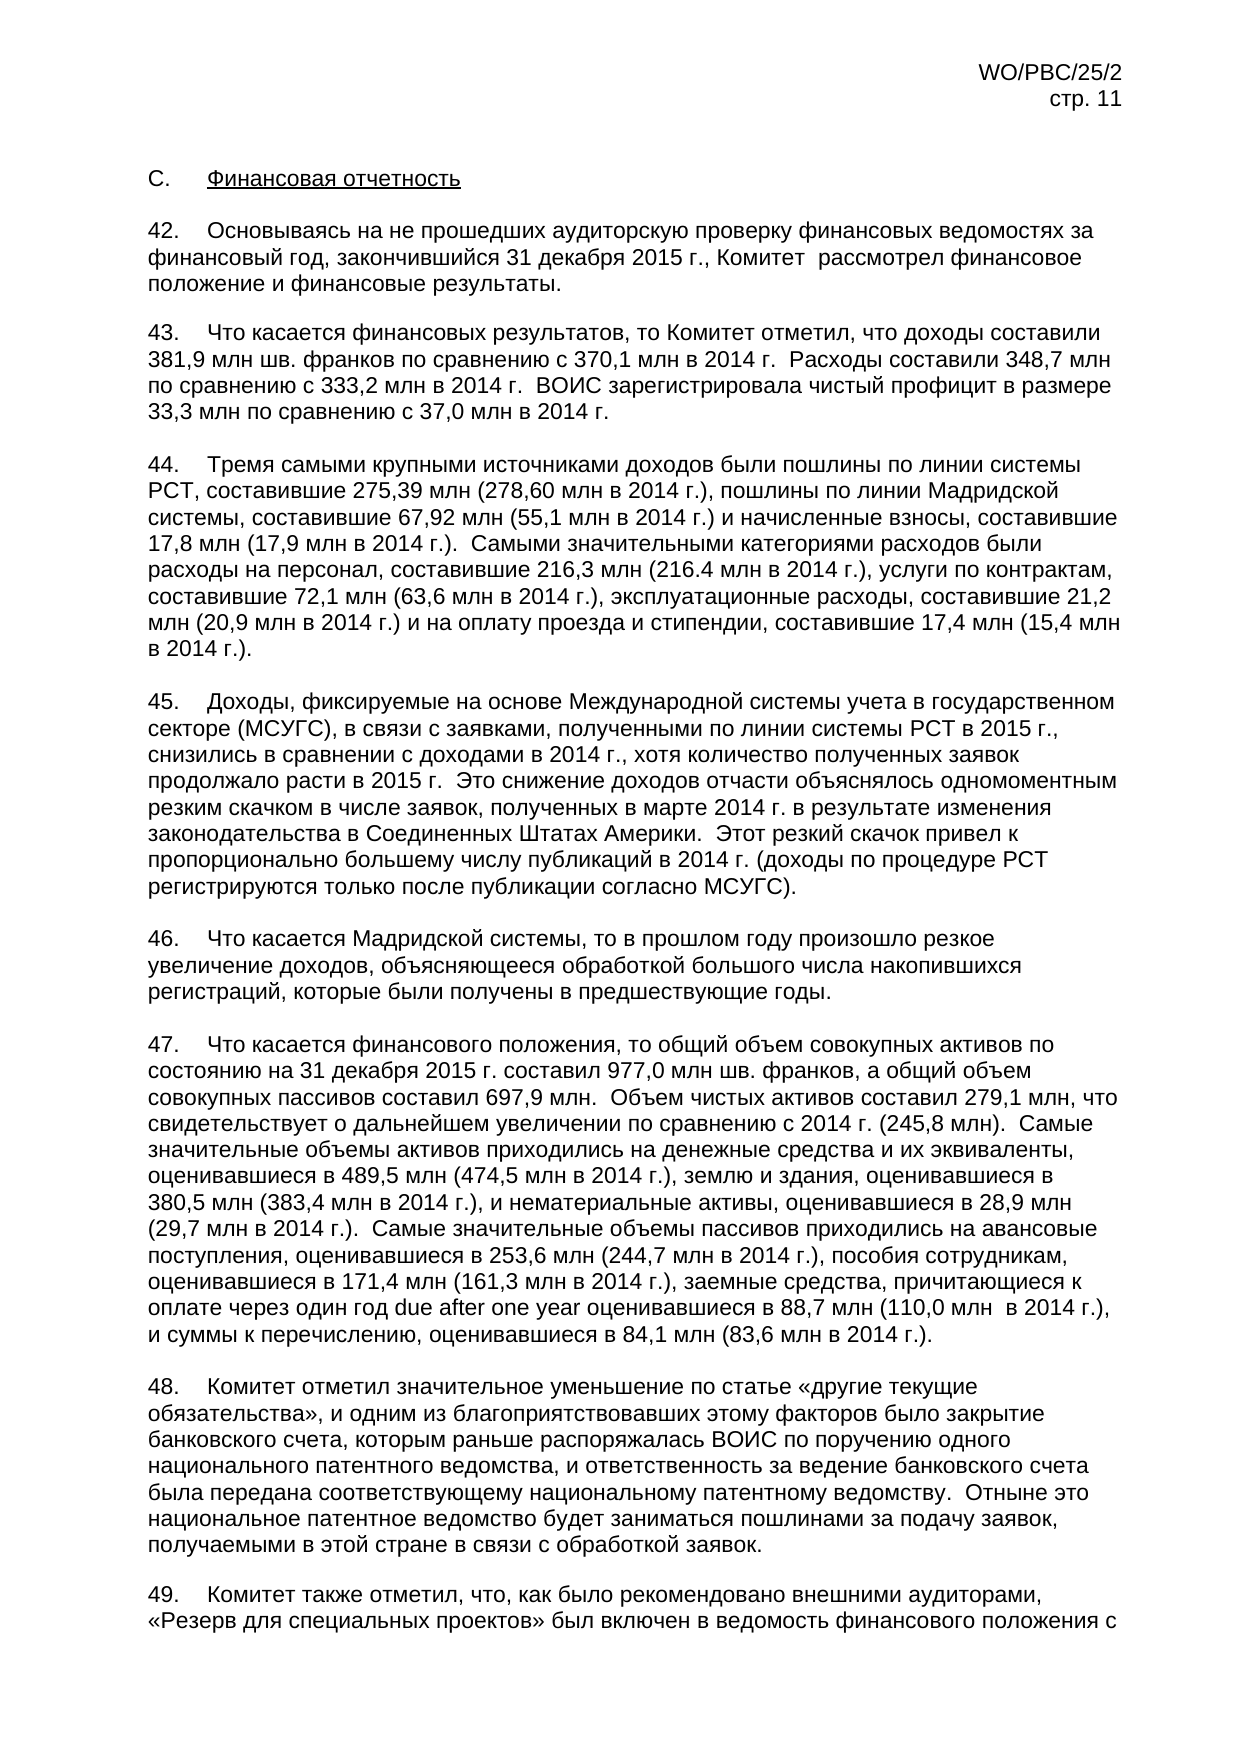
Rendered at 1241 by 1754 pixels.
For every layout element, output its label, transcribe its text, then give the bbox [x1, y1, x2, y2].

text Комитет отметил значительное уменьшение по статье «другие текущие обязательства», и одним из благоприятствовавших этому факторов было закрытие банковского счета, которым раньше распоряжалась ВОИС по поручению одного национального патентного ведомства, и ответственность за ведение банковского счета была передана соответствующему национальному патентному ведомству. Отныне это национальное патентное ведомство будет заниматься пошлинами за подачу заявок, получаемыми в этой стране в связи с обработкой заявок. [148, 1373, 1122, 1558]
text Доходы, фиксируемые на основе Международной системы учета в государственном секторе (МСУГС), в связи с заявками, полученными по линии системы PCT в 2015 г., снизились в сравнении с доходами в 2014 г., хотя количество полученных заявок продолжало расти в 2015 г. Это снижение доходов отчасти объяснялось одномоментным резким скачком в числе заявок, полученных в марте 2014 г. в результате изменения законодательства в Соединенных Штатах Америки. Этот резкий скачок привел к пропорционально большему числу публикаций в 2014 г. (доходы по процедуре PCT регистрируются только после публикации согласно МСУГС). [148, 688, 1122, 899]
text Основываясь на не прошедших аудиторскую проверку финансовых ведомостях за финансовый год, закончившийся 31 декабря 2015 г., Комитет рассмотрел финансовое положение и финансовые результаты. [148, 217, 1122, 296]
text Что касается финансового положения, то общий объем совокупных активов по состоянию на 31 декабря 2015 г. составил 977,0 млн шв. франков, а общий объем совокупных пассивов составил 697,9 млн. Объем чистых активов составил 279,1 млн, что свидетельствует о дальнейшем увеличении по сравнению с 2014 г. (245,8 млн). Самые значительные объемы активов приходились на денежные средства и их эквиваленты, оценивавшиеся в 489,5 млн (474,5 млн в 2014 г.), землю и здания, оценивавшиеся в 380,5 млн (383,4 млн в 2014 г.), и нематериальные активы, оценивавшиеся в 28,9 млн (29,7 млн в 2014 г.). Самые значительные объемы пассивов приходились на авансовые поступления, оценивавшиеся в 253,6 млн (244,7 млн в 2014 г.), пособия сотрудникам, оценивавшиеся в 171,4 млн (161,3 млн в 2014 г.), заемные средства, причитающиеся к оплате через один год due after one year оценивавшиеся в 88,7 млн (110,0 млн в 2014 г.), и суммы к перечислению, оценивавшиеся в 84,1 млн (83,6 млн в 2014 г.). [148, 1031, 1122, 1347]
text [148, 1581, 1122, 1633]
subtitle Финансовая отчетность [148, 164, 1122, 191]
text Что касается Мадридской системы, то в прошлом году произошло резкое увеличение доходов, объясняющееся обработкой большого числа накопившихся регистраций, которые были получены в предшествующие годы. [148, 925, 1122, 1004]
text Что касается финансовых результатов, то Комитет отметил, что доходы составили 381,9 млн шв. франков по сравнению с 370,1 млн в 2014 г. Расходы составили 348,7 млн по сравнению с 333,2 млн в 2014 г. ВОИС зарегистрировала чистый профицит в размере 33,3 млн по сравнению с 37,0 млн в 2014 г. [148, 319, 1122, 424]
text Тремя самыми крупными источниками доходов были пошлины по линии системы PCT, составившие 275,39 млн (278,60 млн в 2014 г.), пошлины по линии Мадридской системы, составившие 67,92 млн (55,1 млн в 2014 г.) и начисленные взносы, составившие 17,8 млн (17,9 млн в 2014 г.). Самыми значительными категориями расходов были расходы на персонал, составившие 216,3 млн (216.4 млн в 2014 г.), услуги по контрактам, составившие 72,1 млн (63,6 млн в 2014 г.), эксплуатационные расходы, составившие 21,2 млн (20,9 млн в 2014 г.) и на оплату проезда и стипендии, составившие 17,4 млн (15,4 млн в 2014 г.). [148, 451, 1122, 662]
